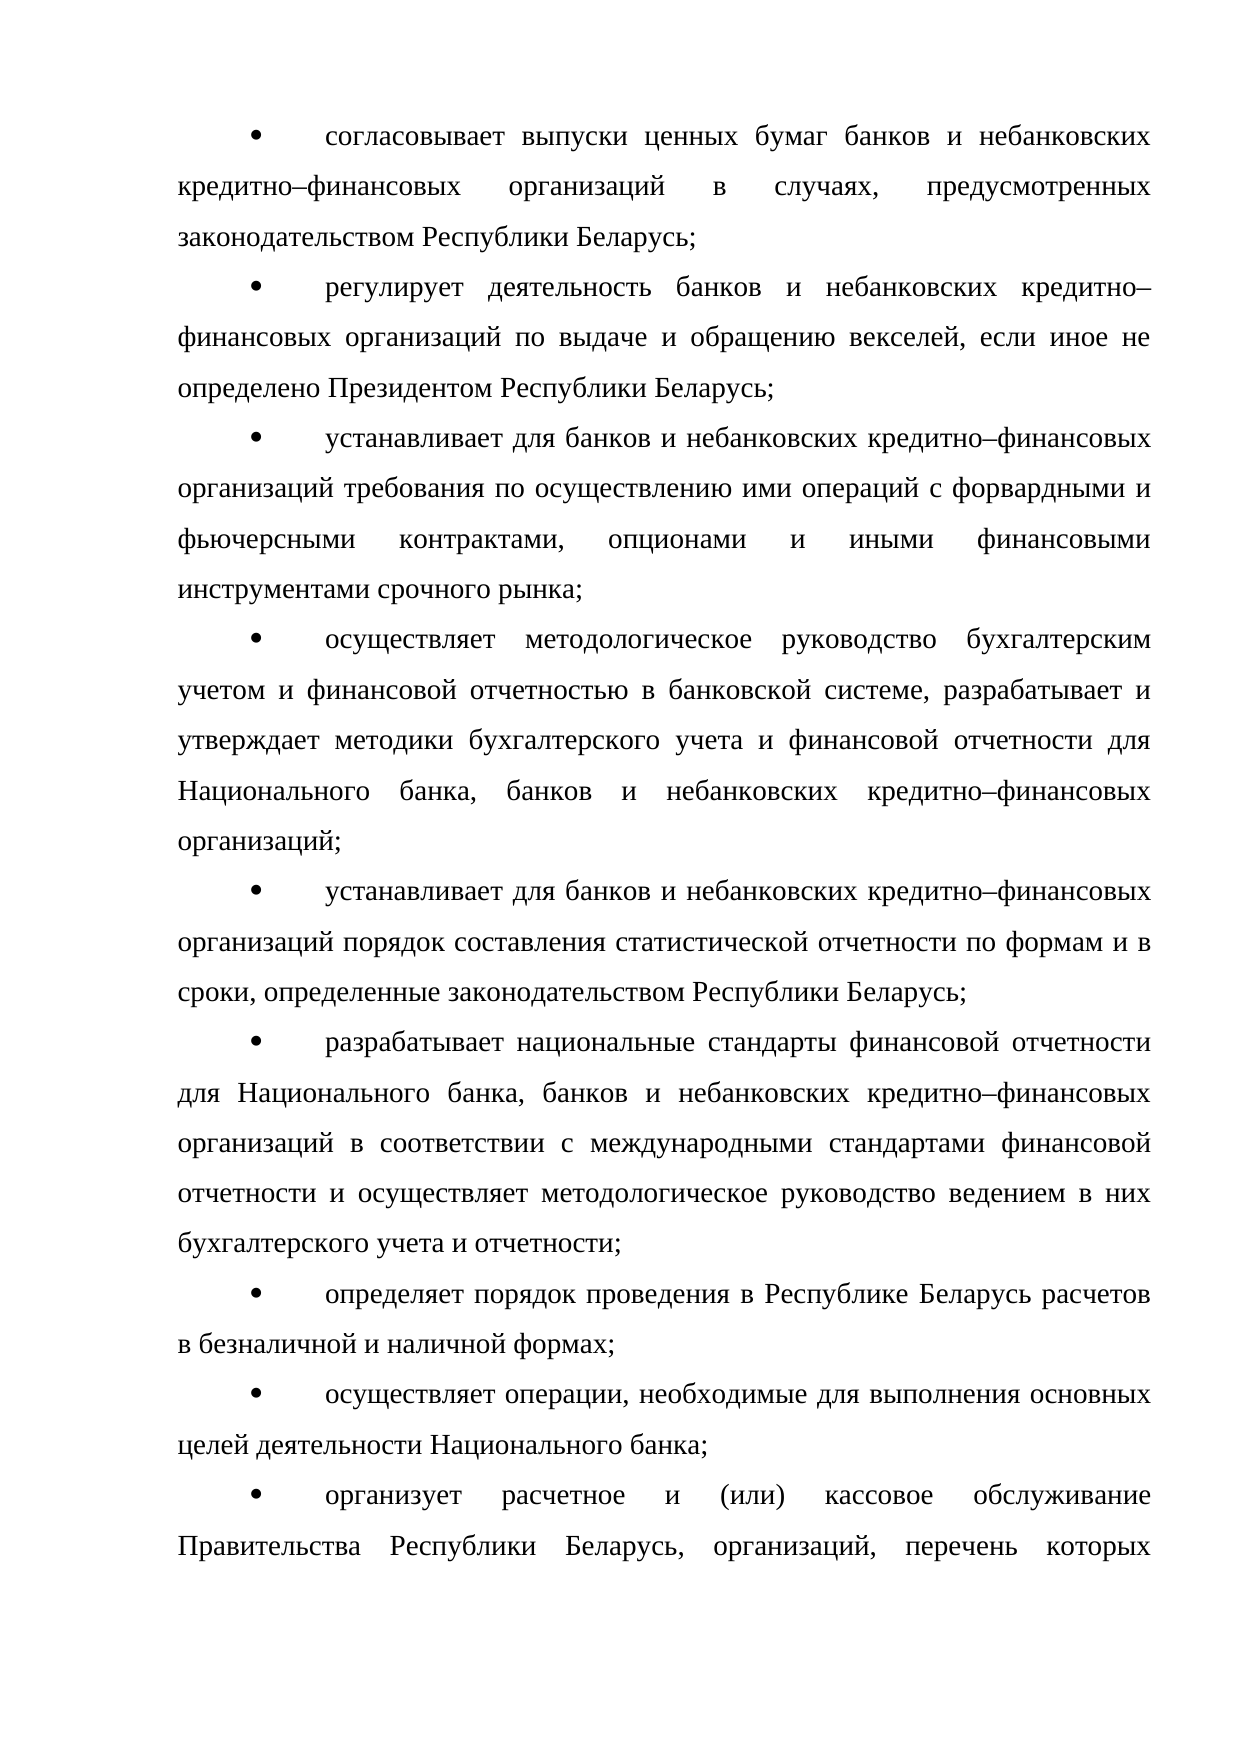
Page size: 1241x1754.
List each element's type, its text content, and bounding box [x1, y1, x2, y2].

list согласовывает выпуски ценных бумаг банков и небанковских кредитно–финансовых организаций в случаях, предусмотренных законодательством Республики Беларусь; [177, 118, 1152, 252]
list разрабатывает национальные стандарты финансовой отчетности для Национального банка, банков и небанковских кредитно–финансовых организаций в соответствии с международными стандартами финансовой отчетности и осуществляет методологическое руководство ведением в них бухгалтерского учета и отчетности; [177, 1024, 1152, 1259]
list осуществляет методологическое руководство бухгалтерским учетом и финансовой отчетностью в банковской системе, разрабатывает и утверждает методики бухгалтерского учета и финансовой отчетности для Национального банка, банков и небанковских кредитно–финансовых организаций; [177, 622, 1152, 856]
list определяет порядок проведения в Республике Беларусь расчетов в безналичной и наличной формах; [177, 1276, 1152, 1360]
list осуществляет операции, необходимые для выполнения основных целей деятельности Национального банка; [177, 1377, 1152, 1461]
list устанавливает для банков и небанковских кредитно–финансовых организаций порядок составления статистической отчетности по формам и в сроки, определенные законодательством Республики Беларусь; [177, 873, 1152, 1007]
list регулирует деятельность банков и небанковских кредитно–финансовых организаций по выдаче и обращению векселей, если иное не определено Президентом Республики Беларусь; [177, 269, 1152, 403]
list устанавливает для банков и небанковских кредитно–финансовых организаций требования по осуществлению ими операций с форвардными и фьючерсными контрактами, опционами и иными финансовыми инструментами срочного рынка; [177, 420, 1152, 605]
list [177, 1477, 1152, 1561]
